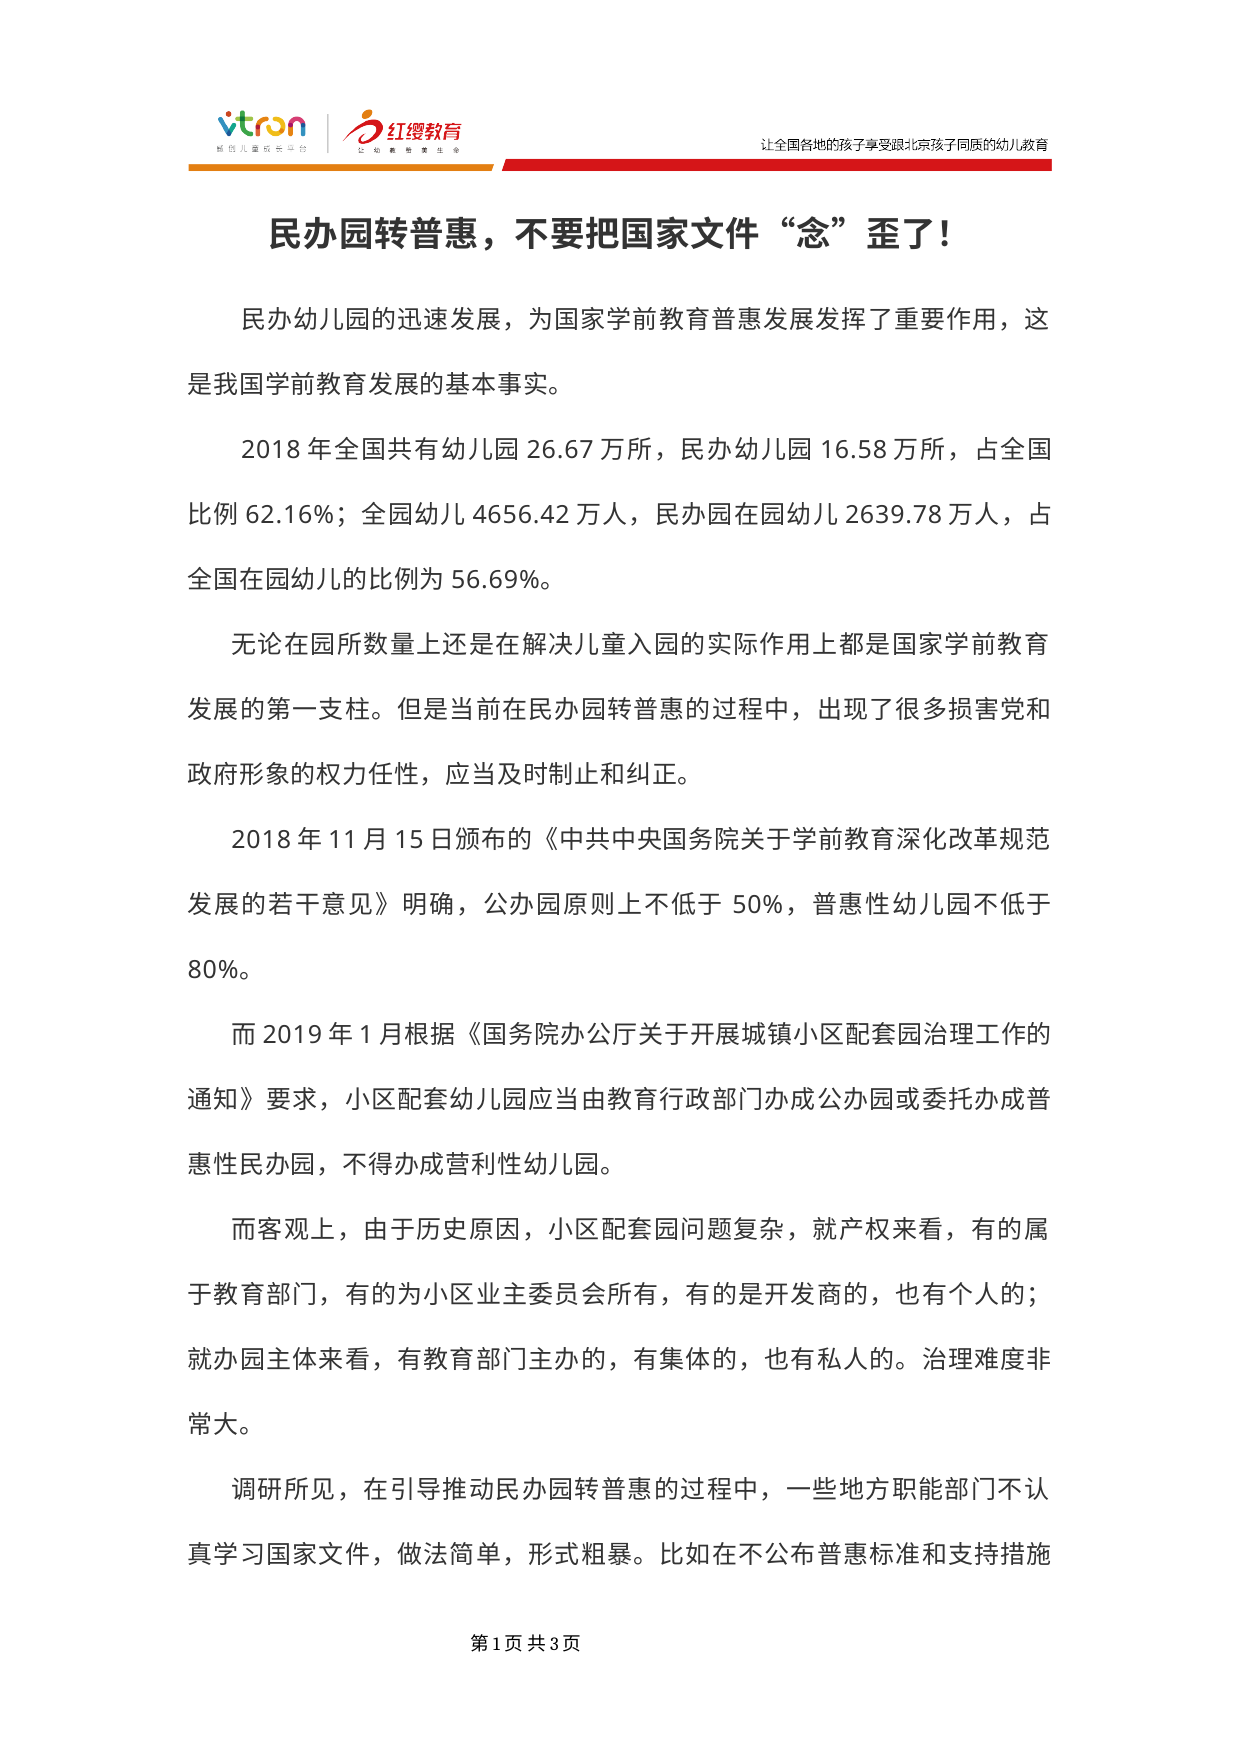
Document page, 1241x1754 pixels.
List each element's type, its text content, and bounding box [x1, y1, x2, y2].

subtitle 民办园转普惠，不要把国家文件“念”歪了！ [187, 199, 1053, 264]
picture [188, 88, 1052, 189]
text 无论在园所数量上还是在解决儿童入园的实际作用上都是国家学前教育发展的第一支柱。但是当前在民办园转普惠的过程中，出现了很多损害党和政府形象的权力任性，应当及时制止和纠正。 [187, 611, 1053, 806]
text 2018年全国共有幼儿园26.67万所，民办幼儿园16.58万所，占全国比例62.16%；全园幼儿4656.42万人，民办园在园幼儿2639.78万人，占全国在园幼儿的比例为56.69%。 [187, 416, 1053, 611]
text 而2019年1月根据《国务院办公厅关于开展城镇小区配套园治理工作的通知》要求，小区配套幼儿园应当由教育行政部门办成公办园或委托办成普惠性民办园，不得办成营利性幼儿园。 [187, 1001, 1053, 1196]
text 民办幼儿园的迅速发展，为国家学前教育普惠发展发挥了重要作用，这是我国学前教育发展的基本事实。 [187, 286, 1053, 416]
text 而客观上，由于历史原因，小区配套园问题复杂，就产权来看，有的属于教育部门，有的为小区业主委员会所有，有的是开发商的，也有个人的；就办园主体来看，有教育部门主办的，有集体的，也有私人的。治理难度非常大。 [187, 1196, 1053, 1456]
text 2018年11月15日颁布的《中共中央国务院关于学前教育深化改革规范发展的若干意见》明确，公办园原则上不低于50%，普惠性幼儿园不低于80%。 [187, 806, 1053, 1001]
